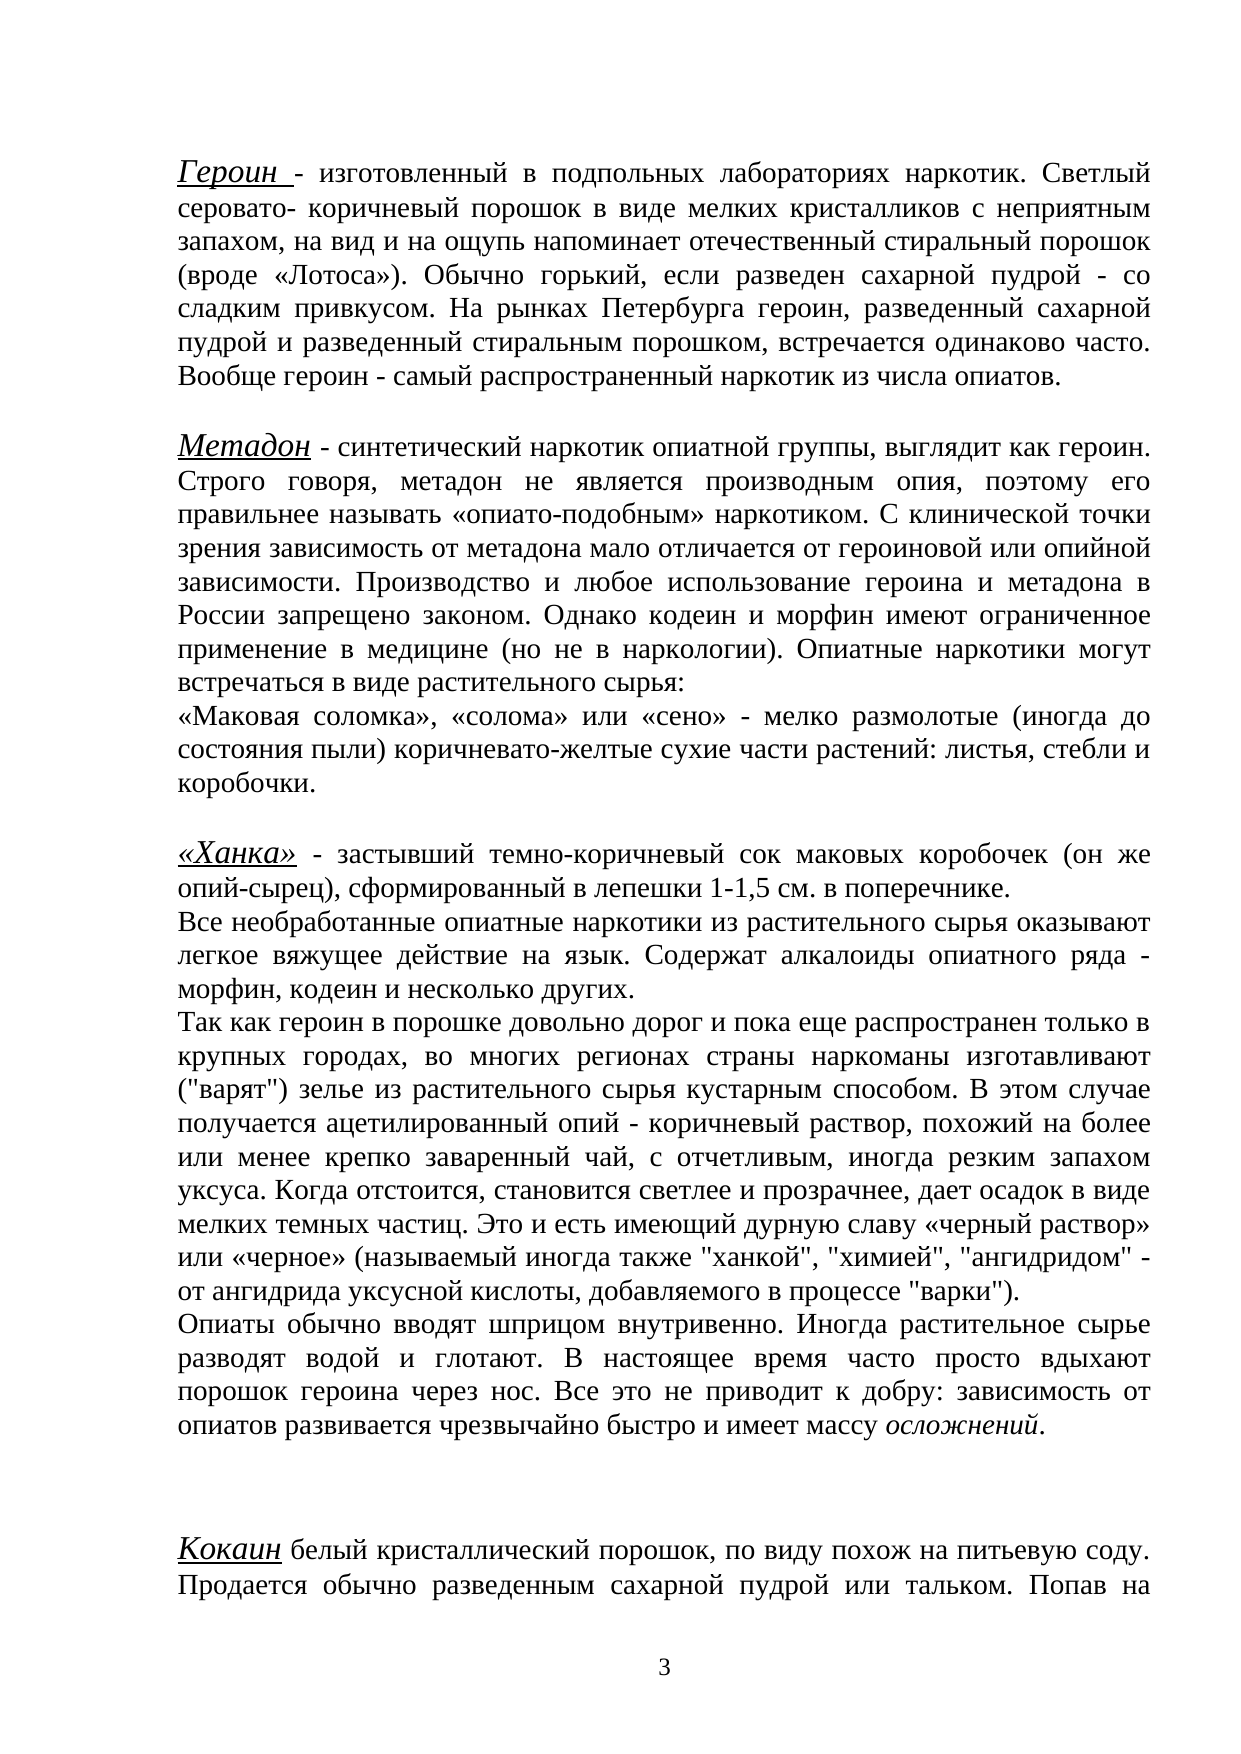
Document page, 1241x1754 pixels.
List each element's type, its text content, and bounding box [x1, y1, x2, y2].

text Героин - изготовленный в подпольных лабораториях наркотик. Светлый серовато- коричневый порошок в виде мелких кристалликов с неприятным запахом, на вид и на ощупь напоминает отечественный стиральный порошок (вроде «Лотоса»). Обычно горький, если разведен сахарной пудрой - со сладким привкусом. На рынках Петербурга героин, разведенный сахарной пудрой и разведенный стиральным порошком, встречается одинаково часто. Вообще героин - самый распространенный наркотик из числа опиатов. [177, 152, 1152, 391]
text «Маковая соломка», «солома» или «сено» - мелко размолотые (иногда до состояния пыли) коричневато-желтые сухие части растений: листья, стебли и коробочки. [177, 698, 1152, 798]
text Все необработанные опиатные наркотики из растительного сырья оказывают легкое вяжущее действие на язык. Содержат алкалоиды опиатного ряда - морфин, кодеин и несколько других. [177, 904, 1152, 1004]
text Метадон - синтетический наркотик опиатной группы, выглядит как героин. Строго говоря, метадон не является производным опия, поэтому его правильнее называть «опиато-подобным» наркотиком. С клинической точки зрения зависимость от метадона мало отличается от героиновой или опийной зависимости. Производство и любое использование героина и метадона в России запрещено законом. Однако кодеин и морфин имеют ограниченное применение в медицине (но не в наркологии). Опиатные наркотики могут встречаться в виде растительного сырья: [177, 425, 1152, 698]
text Так как героин в порошке довольно дорог и пока еще распространен только в крупных городах, во многих регионах страны наркоманы изготавливают ("варят") зелье из растительного сырья кустарным способом. В этом случае получается ацетилированный опий - коричневый раствор, похожий на более или менее крепко заваренный чай, с отчетливым, иногда резким запахом уксуса. Когда отстоится, становится светлее и прозрачнее, дает осадок в виде мелких темных частиц. Это и есть имеющий дурную славу «черный раствор» или «черное» (называемый иногда также "ханкой", "химией", "ангидридом" - от ангидрида уксусной кислоты, добавляемого в процессе "варки"). [177, 1004, 1152, 1306]
text Опиаты обычно вводят шприцом внутривенно. Иногда растительное сырье разводят водой и глотают. В настоящее время часто просто вдыхают порошок героина через нос. Все это не приводит к добру: зависимость от опиатов развивается чрезвычайно быстро и имеет массу осложнений. [177, 1306, 1152, 1441]
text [177, 1528, 1152, 1600]
text «Ханка» - застывший темно-коричневый сок маковых коробочек (он же опий-сырец), сформированный в лепешки 1-1,5 см. в поперечнике. [177, 832, 1152, 904]
